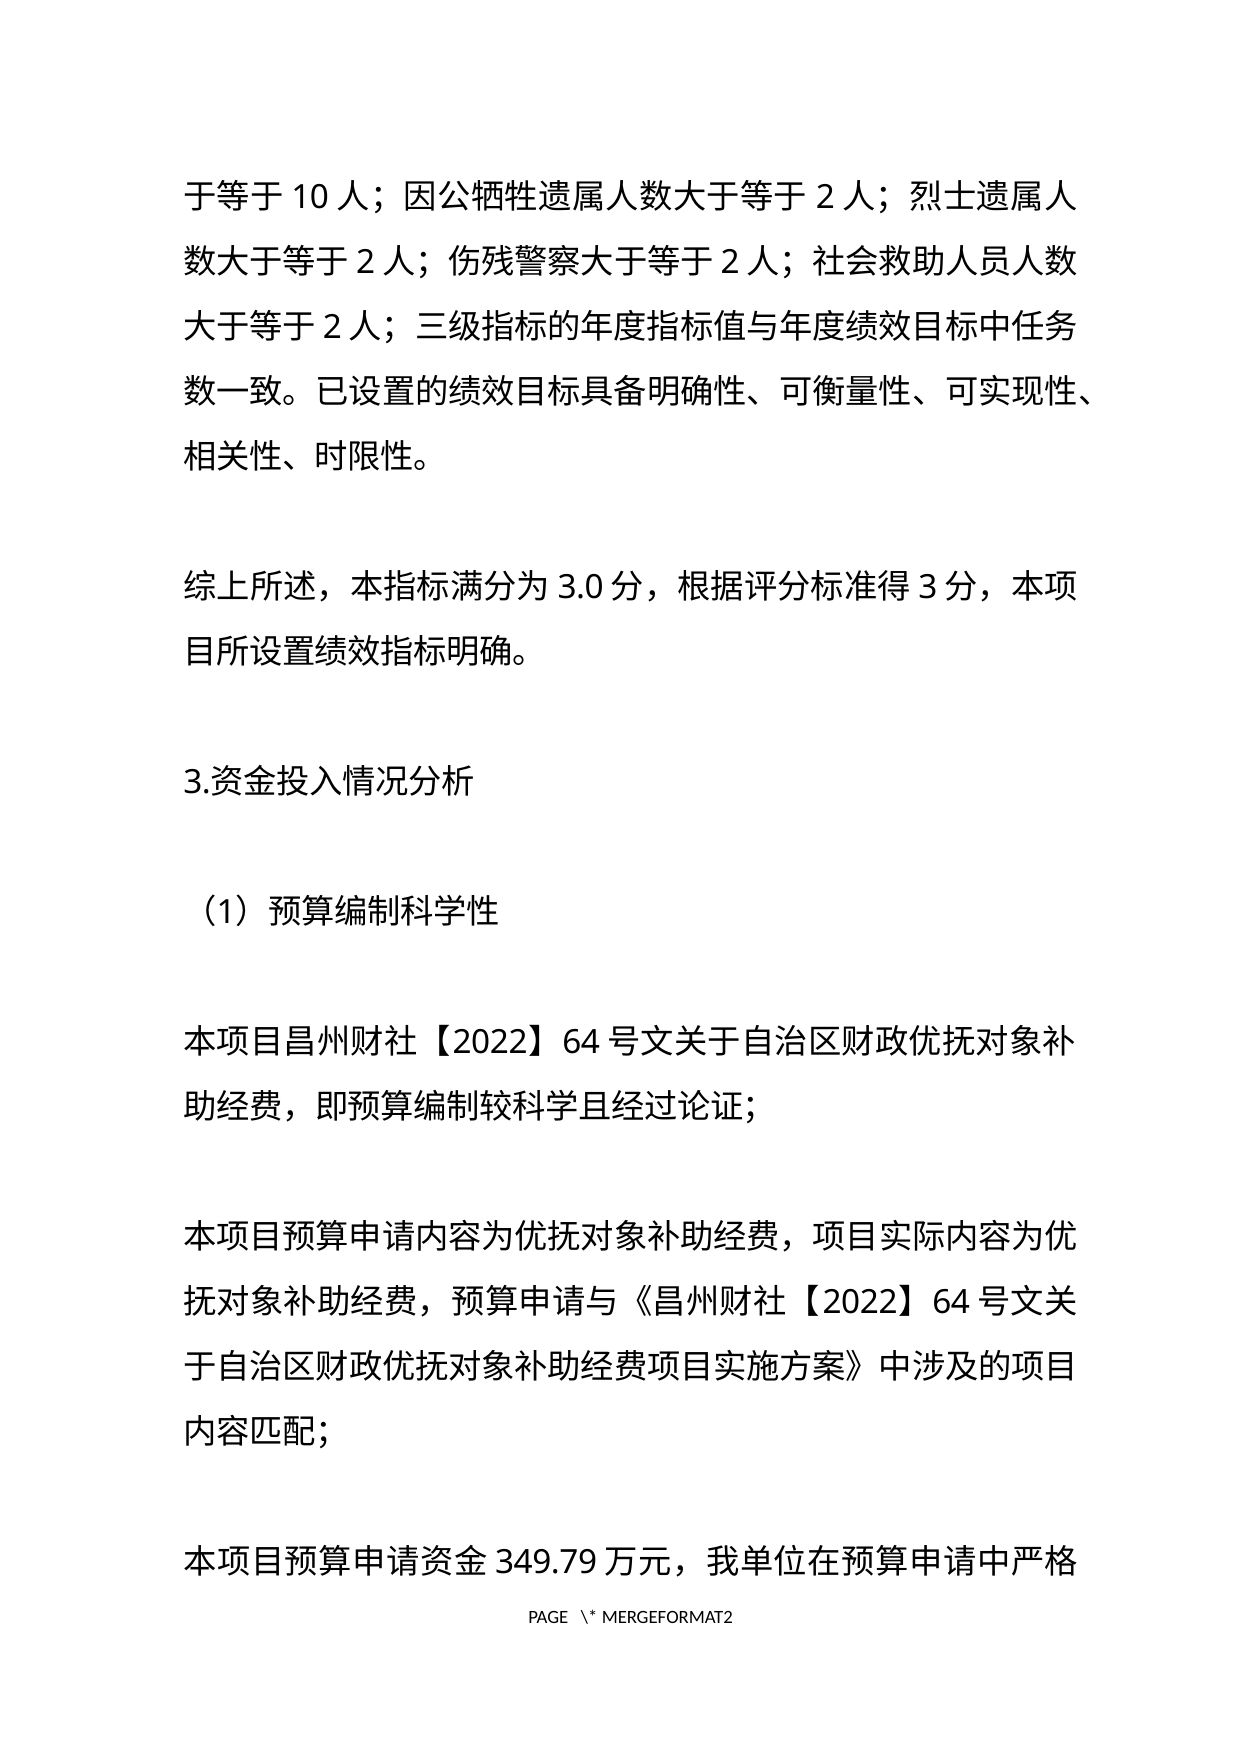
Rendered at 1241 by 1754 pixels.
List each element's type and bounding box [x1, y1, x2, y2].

text [183, 162, 1078, 1592]
